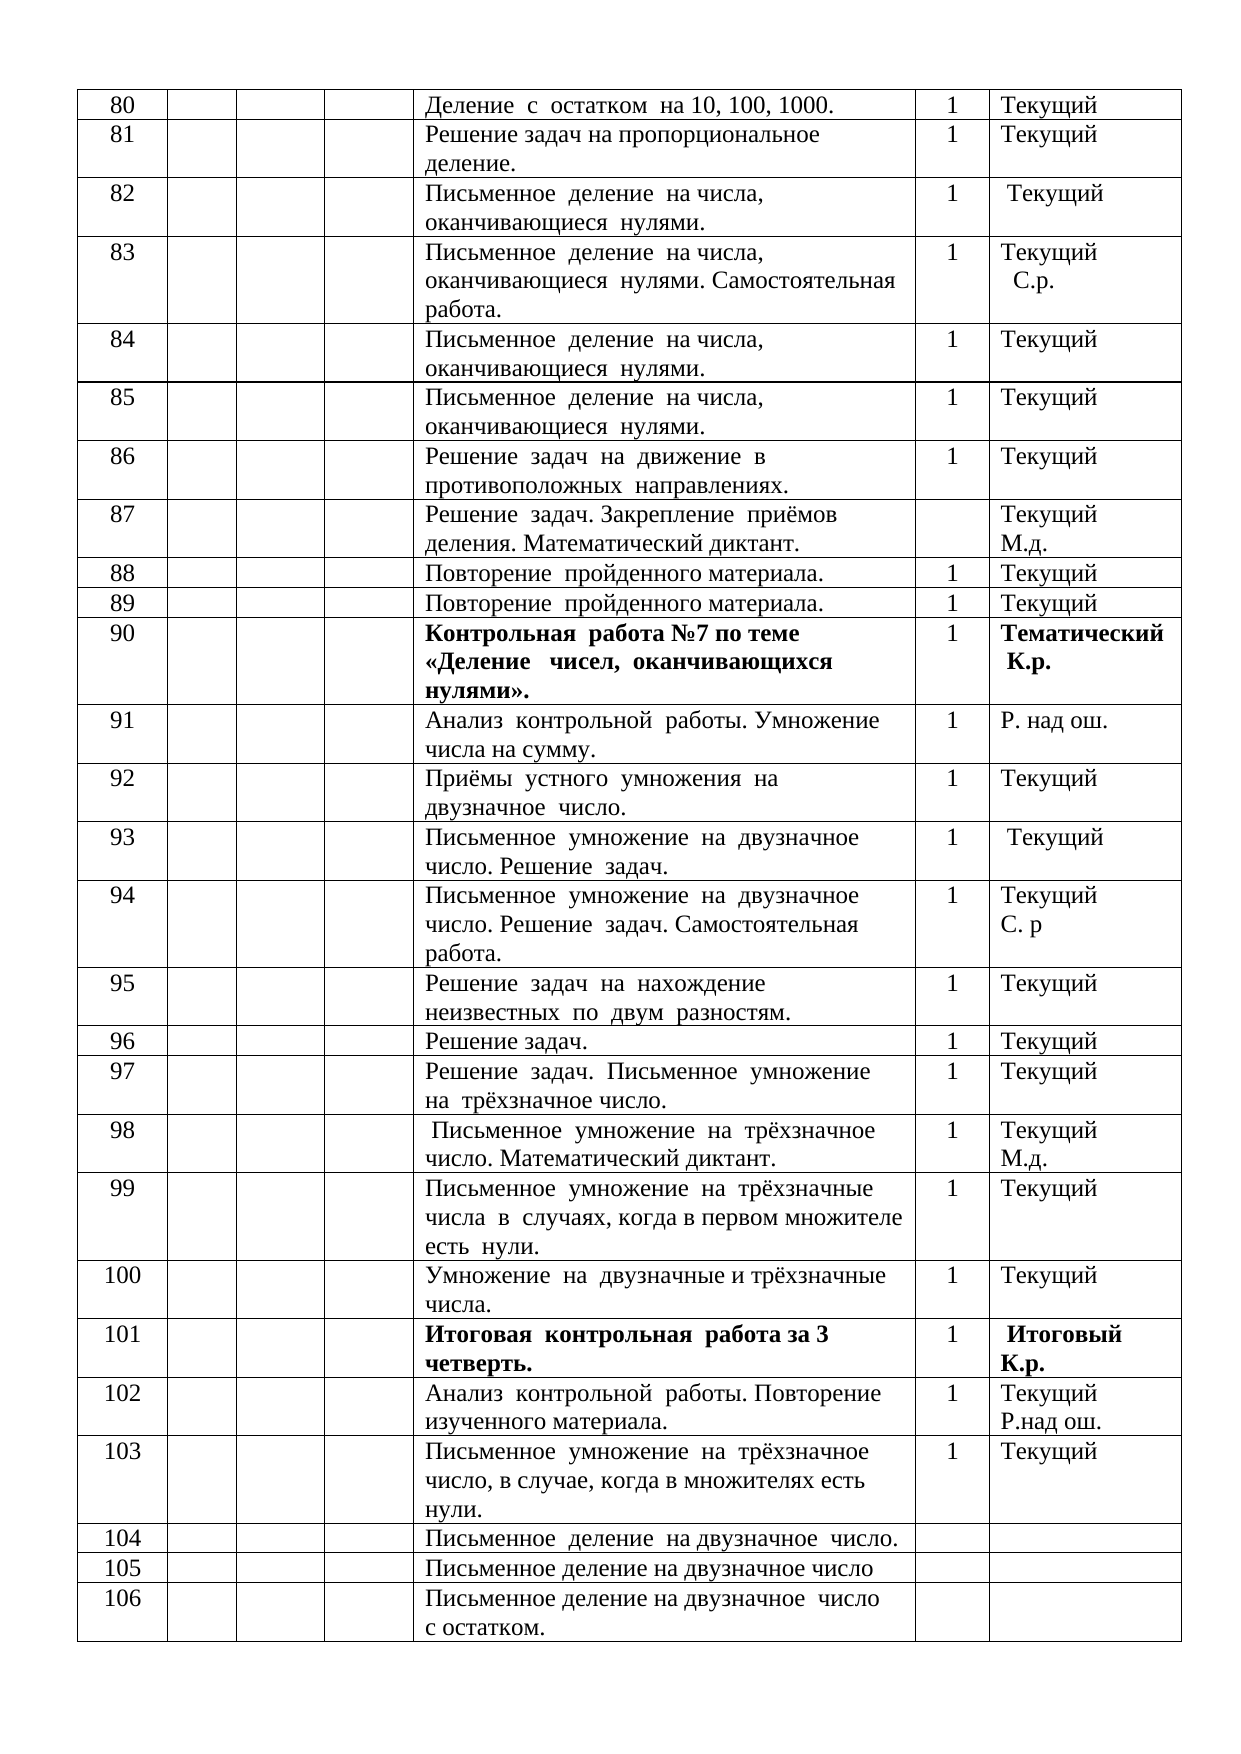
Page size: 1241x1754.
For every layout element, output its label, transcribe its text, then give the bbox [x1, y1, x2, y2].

table_cell [325, 178, 413, 236]
table_cell [168, 1583, 236, 1641]
table_cell 97 [78, 1056, 167, 1114]
table_cell [168, 237, 236, 323]
table_cell Письменное деление на двузначное число. [414, 1524, 915, 1552]
table_cell Текущий [990, 1173, 1181, 1259]
table_cell 100 [78, 1261, 167, 1318]
table_cell 1 [916, 90, 989, 118]
table_cell 1 [916, 1319, 989, 1377]
table_cell Текущий С.р. [990, 237, 1181, 323]
table_cell [325, 705, 413, 762]
table_cell Текущий [990, 178, 1181, 236]
table_cell 1 [916, 1056, 989, 1114]
table_cell Письменное деление на числа, оканчивающиеся нулями. [414, 178, 915, 236]
table_cell [325, 1026, 413, 1055]
table_cell 1 [916, 558, 989, 587]
table_cell Итоговый К.р. [990, 1319, 1181, 1377]
table_cell [325, 1378, 413, 1435]
table_cell [237, 500, 324, 557]
table_cell [325, 881, 413, 967]
table_cell [168, 1026, 236, 1055]
table_cell 81 [78, 120, 167, 177]
table_cell Текущий [990, 1436, 1181, 1522]
table_cell Текущий [990, 588, 1181, 617]
table_cell Текущий М.д. [990, 1115, 1181, 1172]
table_cell [168, 618, 236, 704]
table_cell [325, 588, 413, 617]
table_cell [325, 1261, 413, 1318]
table_cell 90 [78, 618, 167, 704]
table_cell [168, 500, 236, 557]
table_cell 84 [78, 324, 167, 381]
table_cell [237, 324, 324, 381]
table_cell Умножение на двузначные и трёхзначные числа. [414, 1261, 915, 1318]
table_cell 80 [78, 90, 167, 118]
table_cell [168, 705, 236, 762]
table_cell 1 [916, 968, 989, 1025]
table_cell 1 [916, 822, 989, 879]
table_cell 93 [78, 822, 167, 879]
table_cell Текущий [990, 822, 1181, 879]
table_cell [168, 178, 236, 236]
table_cell Письменное деление на числа, оканчивающиеся нулями. [414, 383, 915, 440]
table_cell 88 [78, 558, 167, 587]
table_cell 1 [916, 588, 989, 617]
table_cell Текущий [990, 441, 1181, 498]
table_cell Письменное деление на числа, оканчивающиеся нулями. Самостоятельная работа. [414, 237, 915, 323]
table_cell 96 [78, 1026, 167, 1055]
table_cell [237, 881, 324, 967]
table_cell [168, 588, 236, 617]
table_cell [325, 618, 413, 704]
table_cell 99 [78, 1173, 167, 1259]
table_cell Текущий [990, 120, 1181, 177]
table_cell Письменное деление на числа, оканчивающиеся нулями. [414, 324, 915, 381]
table_cell Тематический К.р. [990, 618, 1181, 704]
table_cell Текущий [990, 90, 1181, 118]
table_cell [168, 1553, 236, 1582]
table_cell Текущий С. р [990, 881, 1181, 967]
table_cell 95 [78, 968, 167, 1025]
table_cell Деление с остатком на 10, 100, 1000. [414, 90, 915, 118]
table_cell [325, 120, 413, 177]
table_cell Решение задач на пропорциональное деление. [414, 120, 915, 177]
table_cell 103 [78, 1436, 167, 1522]
table_cell 85 [78, 383, 167, 440]
table_cell [237, 1524, 324, 1552]
table_cell 1 [916, 1115, 989, 1172]
table_cell [237, 558, 324, 587]
table_cell [237, 1436, 324, 1522]
table_cell Текущий [990, 764, 1181, 821]
table_cell Текущий [990, 968, 1181, 1025]
table_cell [990, 1553, 1181, 1582]
table_cell [237, 120, 324, 177]
table_cell [237, 764, 324, 821]
table_cell Анализ контрольной работы. Повторение изученного материала. [414, 1378, 915, 1435]
table_cell 94 [78, 881, 167, 967]
table_cell [325, 558, 413, 587]
table_cell 1 [916, 441, 989, 498]
table_cell 98 [78, 1115, 167, 1172]
table_cell Текущий [990, 383, 1181, 440]
table_cell Решение задач на нахождение неизвестных по двум разностям. [414, 968, 915, 1025]
table_cell Контрольная работа №7 по теме «Деление чисел, оканчивающихся нулями». [414, 618, 915, 704]
table_cell [237, 588, 324, 617]
table_cell [325, 1173, 413, 1259]
table_cell 1 [916, 881, 989, 967]
table_cell [916, 1553, 989, 1582]
table_cell [325, 441, 413, 498]
table_cell Текущий [990, 324, 1181, 381]
table_cell 1 [916, 1378, 989, 1435]
table_cell [168, 1261, 236, 1318]
table_cell [237, 1026, 324, 1055]
table_cell [325, 1553, 413, 1582]
table_cell [168, 1436, 236, 1522]
table_cell [325, 968, 413, 1025]
table_cell 1 [916, 383, 989, 440]
table_cell 82 [78, 178, 167, 236]
table_cell [325, 1056, 413, 1114]
table_cell 1 [916, 1173, 989, 1259]
table_cell Текущий [990, 1056, 1181, 1114]
table_cell Повторение пройденного материала. [414, 558, 915, 587]
table_cell Текущий [990, 1261, 1181, 1318]
table_cell Итоговая контрольная работа за 3 четверть. [414, 1319, 915, 1377]
table_cell [168, 120, 236, 177]
table_cell [168, 1173, 236, 1259]
table_cell 89 [78, 588, 167, 617]
table_cell [168, 1378, 236, 1435]
table_cell 92 [78, 764, 167, 821]
table_cell [325, 764, 413, 821]
table_cell 87 [78, 500, 167, 557]
table_cell Анализ контрольной работы. Умножение числа на сумму. [414, 705, 915, 762]
table_cell Текущий М.д. [990, 500, 1181, 557]
table_cell [325, 1524, 413, 1552]
table_cell [237, 1261, 324, 1318]
table_cell Повторение пройденного материала. [414, 588, 915, 617]
table_cell 101 [78, 1319, 167, 1377]
table_cell [325, 90, 413, 118]
table_cell [990, 1524, 1181, 1552]
table_cell [325, 500, 413, 557]
table_cell Письменное умножение на двузначное число. Решение задач. Самостоятельная работа. [414, 881, 915, 967]
table_cell [237, 441, 324, 498]
table_cell [237, 1583, 324, 1641]
table_cell [168, 90, 236, 118]
table_cell 1 [916, 120, 989, 177]
table_cell Решение задач. [414, 1026, 915, 1055]
table_cell Приёмы устного умножения на двузначное число. [414, 764, 915, 821]
table_cell [168, 881, 236, 967]
table_cell 106 [78, 1583, 167, 1641]
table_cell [414, 1583, 915, 1641]
table_cell [168, 558, 236, 587]
table_cell [325, 1115, 413, 1172]
table_cell [237, 178, 324, 236]
table_cell Решение задач на движение в противоположных направлениях. [414, 441, 915, 498]
table_cell 1 [916, 1026, 989, 1055]
table_cell Р. над ош. [990, 705, 1181, 762]
table_cell [237, 1056, 324, 1114]
table_cell Решение задач. Закрепление приёмов деления. Математический диктант. [414, 500, 915, 557]
table_cell 1 [916, 618, 989, 704]
table_cell [237, 1173, 324, 1259]
table_cell [325, 1583, 413, 1641]
table_cell [237, 1319, 324, 1377]
table_cell 104 [78, 1524, 167, 1552]
table_cell 91 [78, 705, 167, 762]
table_cell 83 [78, 237, 167, 323]
table_cell [325, 822, 413, 879]
table_cell [237, 618, 324, 704]
table_cell [168, 441, 236, 498]
table_cell [168, 383, 236, 440]
table_cell [168, 968, 236, 1025]
table_cell Текущий Р.над ош. [990, 1378, 1181, 1435]
table_cell Письменное умножение на двузначное число. Решение задач. [414, 822, 915, 879]
table_cell [916, 1583, 989, 1641]
table_cell 86 [78, 441, 167, 498]
table_cell [168, 324, 236, 381]
table_cell [325, 1436, 413, 1522]
table_cell [237, 705, 324, 762]
table_cell [325, 237, 413, 323]
table_cell [990, 1583, 1181, 1641]
table_cell [168, 1524, 236, 1552]
table_cell [168, 1319, 236, 1377]
table_cell [168, 764, 236, 821]
table_cell [168, 822, 236, 879]
table_cell [237, 968, 324, 1025]
table_cell Текущий [990, 1026, 1181, 1055]
table_cell [168, 1115, 236, 1172]
table_cell [325, 383, 413, 440]
table_cell [916, 1524, 989, 1552]
table_cell 1 [916, 324, 989, 381]
table_cell [325, 324, 413, 381]
table_cell Письменное умножение на трёхзначное число, в случае, когда в множителях есть нули. [414, 1436, 915, 1522]
table_cell Текущий [990, 558, 1181, 587]
table_cell [237, 822, 324, 879]
table_cell 1 [916, 1436, 989, 1522]
table_cell 102 [78, 1378, 167, 1435]
table_cell 1 [916, 1261, 989, 1318]
table_cell Письменное умножение на трёхзначное число. Математический диктант. [414, 1115, 915, 1172]
table_cell [237, 383, 324, 440]
table_cell [237, 1115, 324, 1172]
table_cell [237, 237, 324, 323]
table_cell Письменное умножение на трёхзначные числа в случаях, когда в первом множителе есть нули. [414, 1173, 915, 1259]
table_cell 1 [916, 237, 989, 323]
table_cell [168, 1056, 236, 1114]
table_cell 1 [916, 705, 989, 762]
table_cell 1 [916, 178, 989, 236]
table_cell [916, 500, 989, 557]
table_cell 1 [916, 764, 989, 821]
table_cell [237, 90, 324, 118]
table_cell [325, 1319, 413, 1377]
table_cell [237, 1378, 324, 1435]
table_cell Решение задач. Письменное умножение на трёхзначное число. [414, 1056, 915, 1114]
table_cell [237, 1553, 324, 1582]
table_cell Письменное деление на двузначное число [414, 1553, 915, 1582]
table_cell 105 [78, 1553, 167, 1582]
